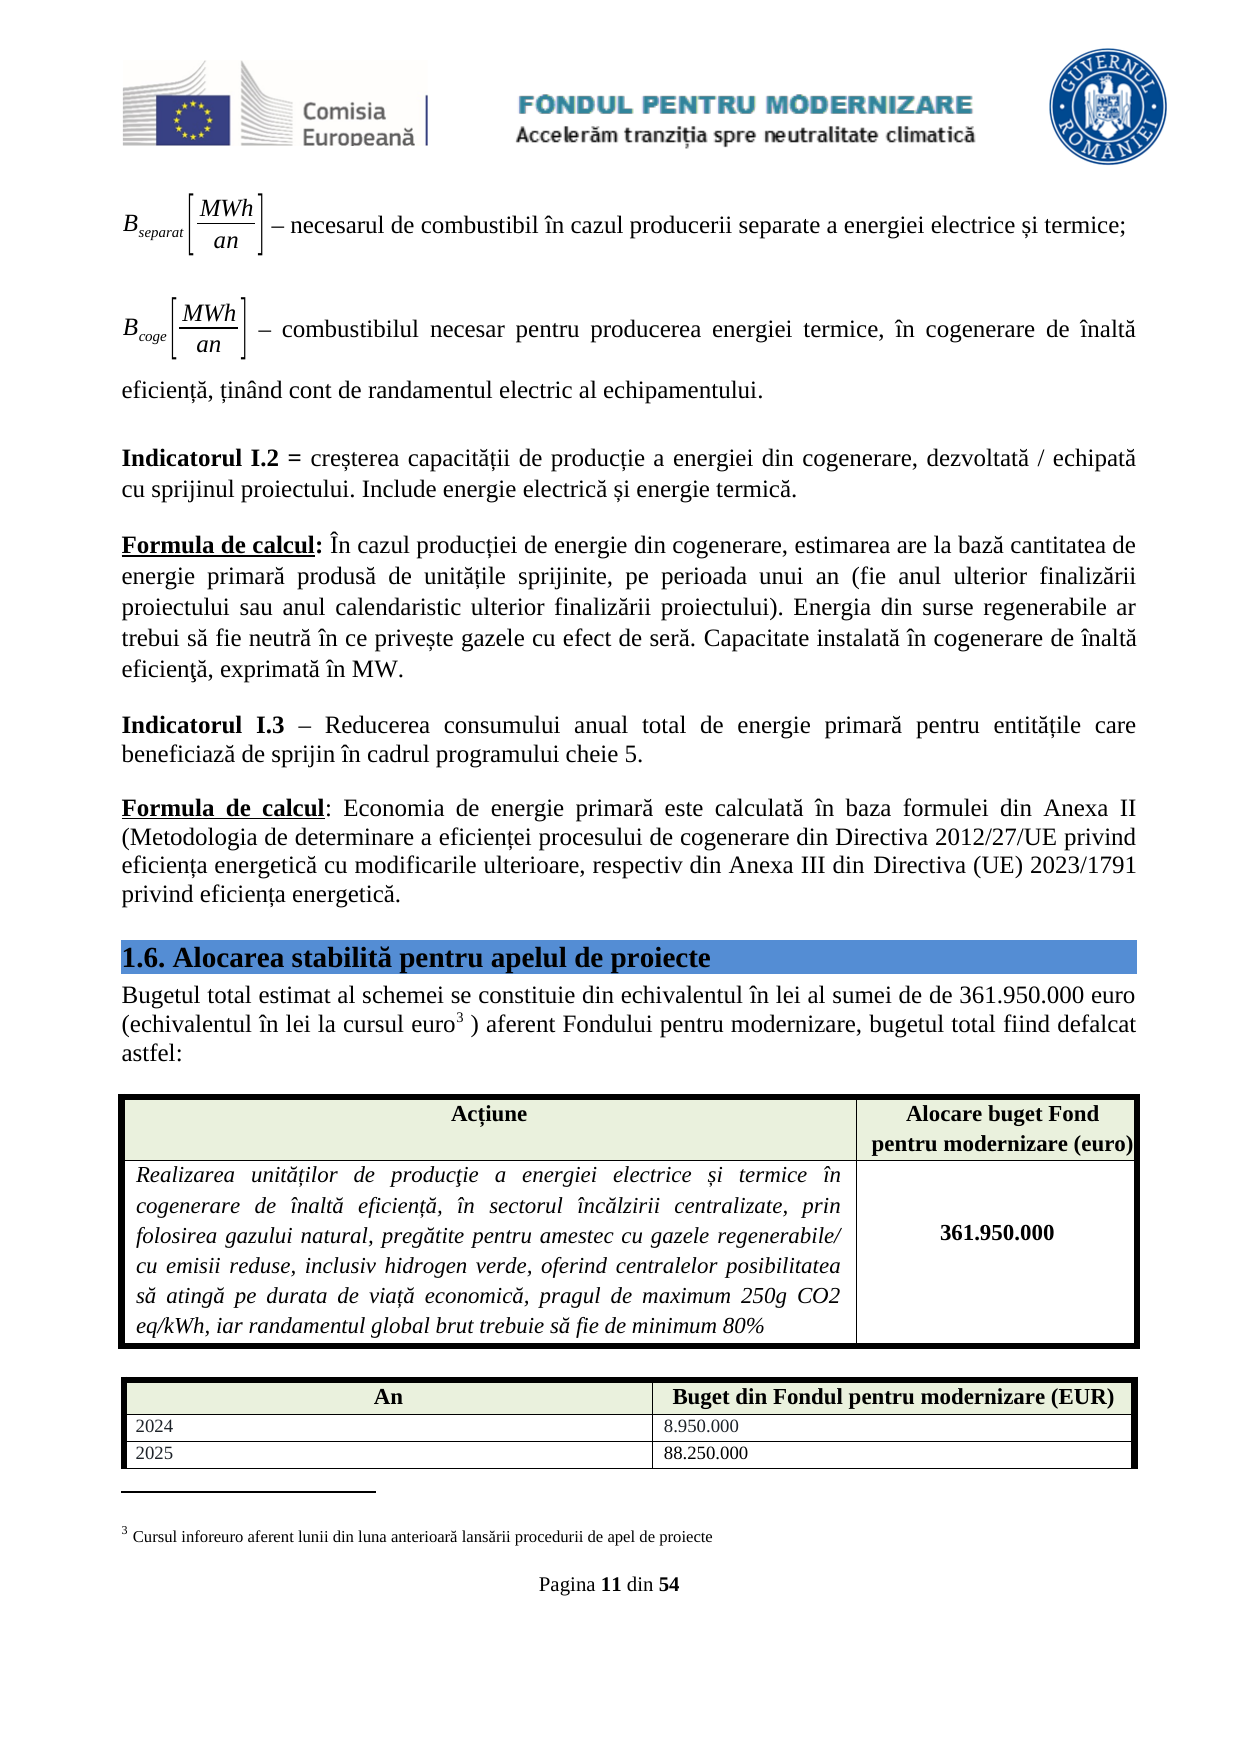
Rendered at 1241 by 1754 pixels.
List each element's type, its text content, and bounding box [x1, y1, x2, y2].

text – combustibilul necesar pentru producerea energiei termice, în cogenerare de înaltă eficiență, ținând cont de randamentul electric al echipamentului. [121, 296, 1137, 404]
table_header Alocare buget Fond pentru modernizare (euro) [857, 1100, 1134, 1160]
text 1.6. Alocarea stabilită pentru apelul de proiecte [121, 940, 1137, 974]
table_cell Realizarea unităților de producţie a energiei electrice și termice în cogenerare de înaltă eficiență, în sectorul încălzirii centralizate, prin folosirea gazului natural, pregătite pentru amestec cu gazele regenerabile/ cu emisii reduse, inclusiv hidrogen verde, oferind centralelor posibilitatea să atingă pe durata de viață economică, pragul de maximum 250g CO2 eq/kWh, iar randamentul global brut trebuie să fie de minimum 80% [125, 1161, 856, 1343]
picture [1048, 48, 1168, 166]
text – necesarul de combustibil în cazul producerii separate a energiei electrice și termice; [121, 192, 1137, 257]
table_cell 2025 [127, 1442, 652, 1468]
text Formula de calcul: În cazul producției de energie din cogenerare, estimarea are la bază cantitatea de energie primară produsă de unitățile sprijinite, pe perioada unui an (fie anul ulterior finalizării proiectului sau anul calendaristic ulterior finalizării proiectului). Energia din surse regenerabile ar trebui să fie neutră în ce privește gazele cu efect de seră. Capacitate instalată în cogenerare de înaltă eficienţă, exprimată în MW. [121, 530, 1137, 683]
table_cell 88.250.000 [653, 1442, 1131, 1468]
text Indicatorul I.2 = creșterea capacității de producție a energiei din cogenerare, dezvoltată / echipată cu sprijinul proiectului. Include energie electrică și energie termică. [121, 443, 1137, 503]
table_cell 361.950.000 [857, 1161, 1134, 1343]
picture [121, 60, 428, 145]
text Indicatorul I.3 – Reducerea consumului anual total de energie primară pentru entitățile care beneficiază de sprijin în cadrul programului cheie 5. [121, 711, 1137, 768]
table_header Acțiune [125, 1100, 856, 1160]
text Bugetul total estimat al schemei se constituie din echivalentul în lei al sumei de de 361.950.000 euro (echivalentul în lei la cursul euro ) aferent Fondului pentru modernizare, bugetul total fiind defalcat astfel: [121, 980, 1137, 1066]
table_cell 2024 [127, 1415, 652, 1441]
table_cell 8.950.000 [653, 1415, 1131, 1441]
table_header Buget din Fondul pentru modernizare (EUR) [653, 1383, 1131, 1414]
text Formula de calcul: Economia de energie primară este calculată în baza formulei din Anexa II (Metodologia de determinare a eficienței procesului de cogenerare din Directiva 2012/27/UE privind eficiența energetică cu modificarile ulterioare, respectiv din Anexa III din Directiva (UE) 2023/1791 privind eficiența energetică. [121, 793, 1137, 908]
picture [493, 79, 999, 163]
table_header An [127, 1383, 652, 1414]
